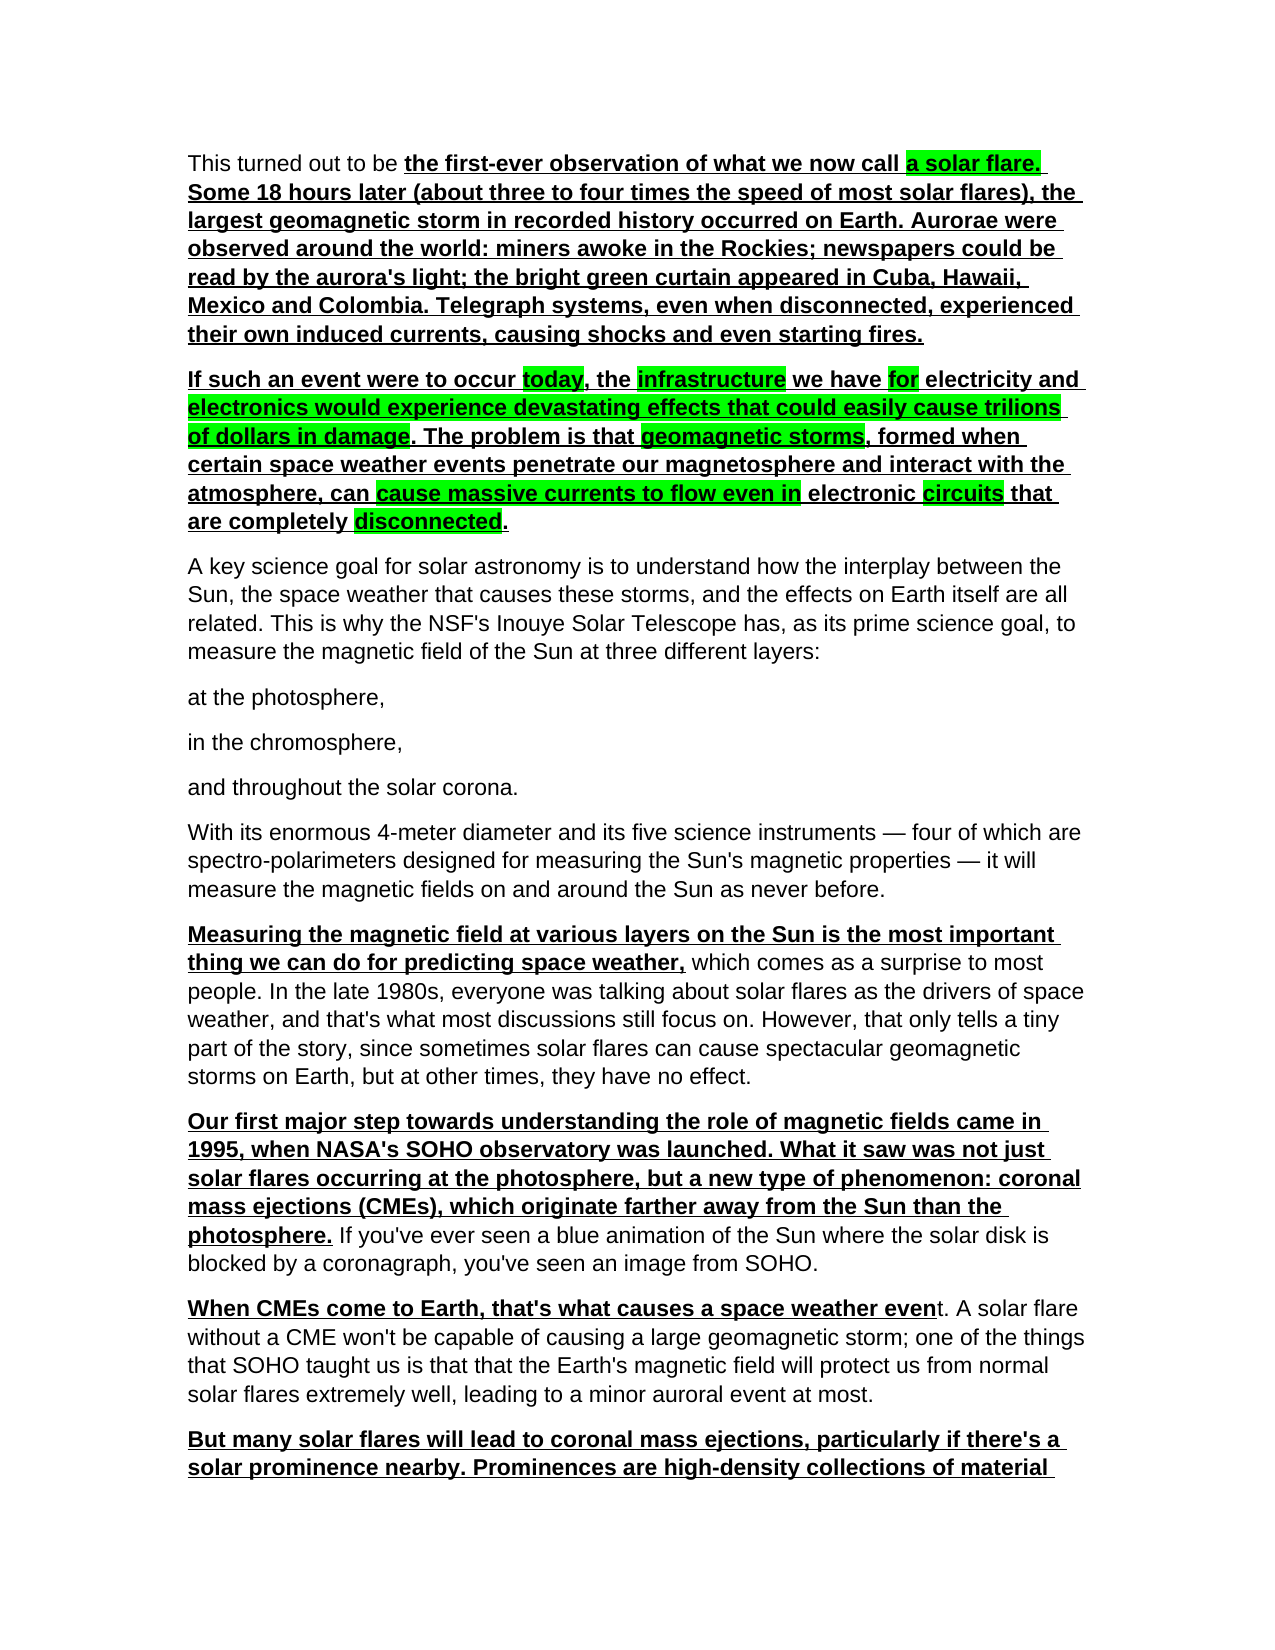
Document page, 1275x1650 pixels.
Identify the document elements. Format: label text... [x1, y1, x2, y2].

text and throughout the solar corona. [187, 774, 1087, 800]
text When CMEs come to Earth, that's what causes a space weather event. A solar flare without a CME won't be capable of causing a large geomagnetic storm; one of the things that SOHO taught us is that that the Earth's magnetic field will protect us from normal solar flares extremely well, leading to a minor auroral event at most. [187, 1295, 1087, 1407]
text This turned out to be the first-ever observation of what we now call a solar flare. Some 18 hours later (about three to four times the speed of most solar flares), the largest geomagnetic storm in recorded history occurred on Earth. Aurorae were observed around the world: miners awoke in the Rockies; newspapers could be read by the aurora's light; the bright green curtain appeared in Cuba, Hawaii, Mexico and Colombia. Telegraph systems, even when disconnected, experienced their own induced currents, causing shocks and even starting fires. [187, 150, 1087, 347]
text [187, 1426, 1087, 1481]
text A key science goal for solar astronomy is to understand how the interplay between the Sun, the space weather that causes these storms, and the effects on Earth itself are all related. This is why the NSF's Inouye Solar Telescope has, as its prime science goal, to measure the magnetic field of the Sun at three different layers: [187, 553, 1087, 665]
text Our first major step towards understanding the role of magnetic fields came in 1995, when NASA's SOHO observatory was launched. What it saw was not just solar flares occurring at the photosphere, but a new type of phenomenon: coronal mass ejections (CMEs), which originate farther away from the Sun than the photosphere. If you've ever seen a blue animation of the Sun where the solar disk is blocked by a coronagraph, you've seen an image from SOHO. [187, 1108, 1087, 1277]
text If such an event were to occur today, the infrastructure we have for electricity and electronics would experience devastating effects that could easily cause trilions of dollars in damage. The problem is that geomagnetic storms, formed when certain space weather events penetrate our magnetosphere and interact with the atmosphere, can cause massive currents to flow even in electronic circuits that are completely disconnected. [187, 366, 1087, 534]
text Measuring the magnetic field at various layers on the Sun is the most important thing we can do for predicting space weather, which comes as a surprise to most people. In the late 1980s, everyone was talking about solar flares as the drivers of space weather, and that's what most discussions still focus on. However, that only tells a tiny part of the story, since sometimes solar flares can cause spectacular geomagnetic storms on Earth, but at other times, they have no effect. [187, 921, 1087, 1089]
text With its enormous 4-meter diameter and its five science instruments — four of which are spectro-polarimeters designed for measuring the Sun's magnetic properties — it will measure the magnetic fields on and around the Sun as never before. [187, 819, 1087, 902]
text in the chromosphere, [187, 728, 1087, 755]
text at the photosphere, [187, 683, 1087, 710]
